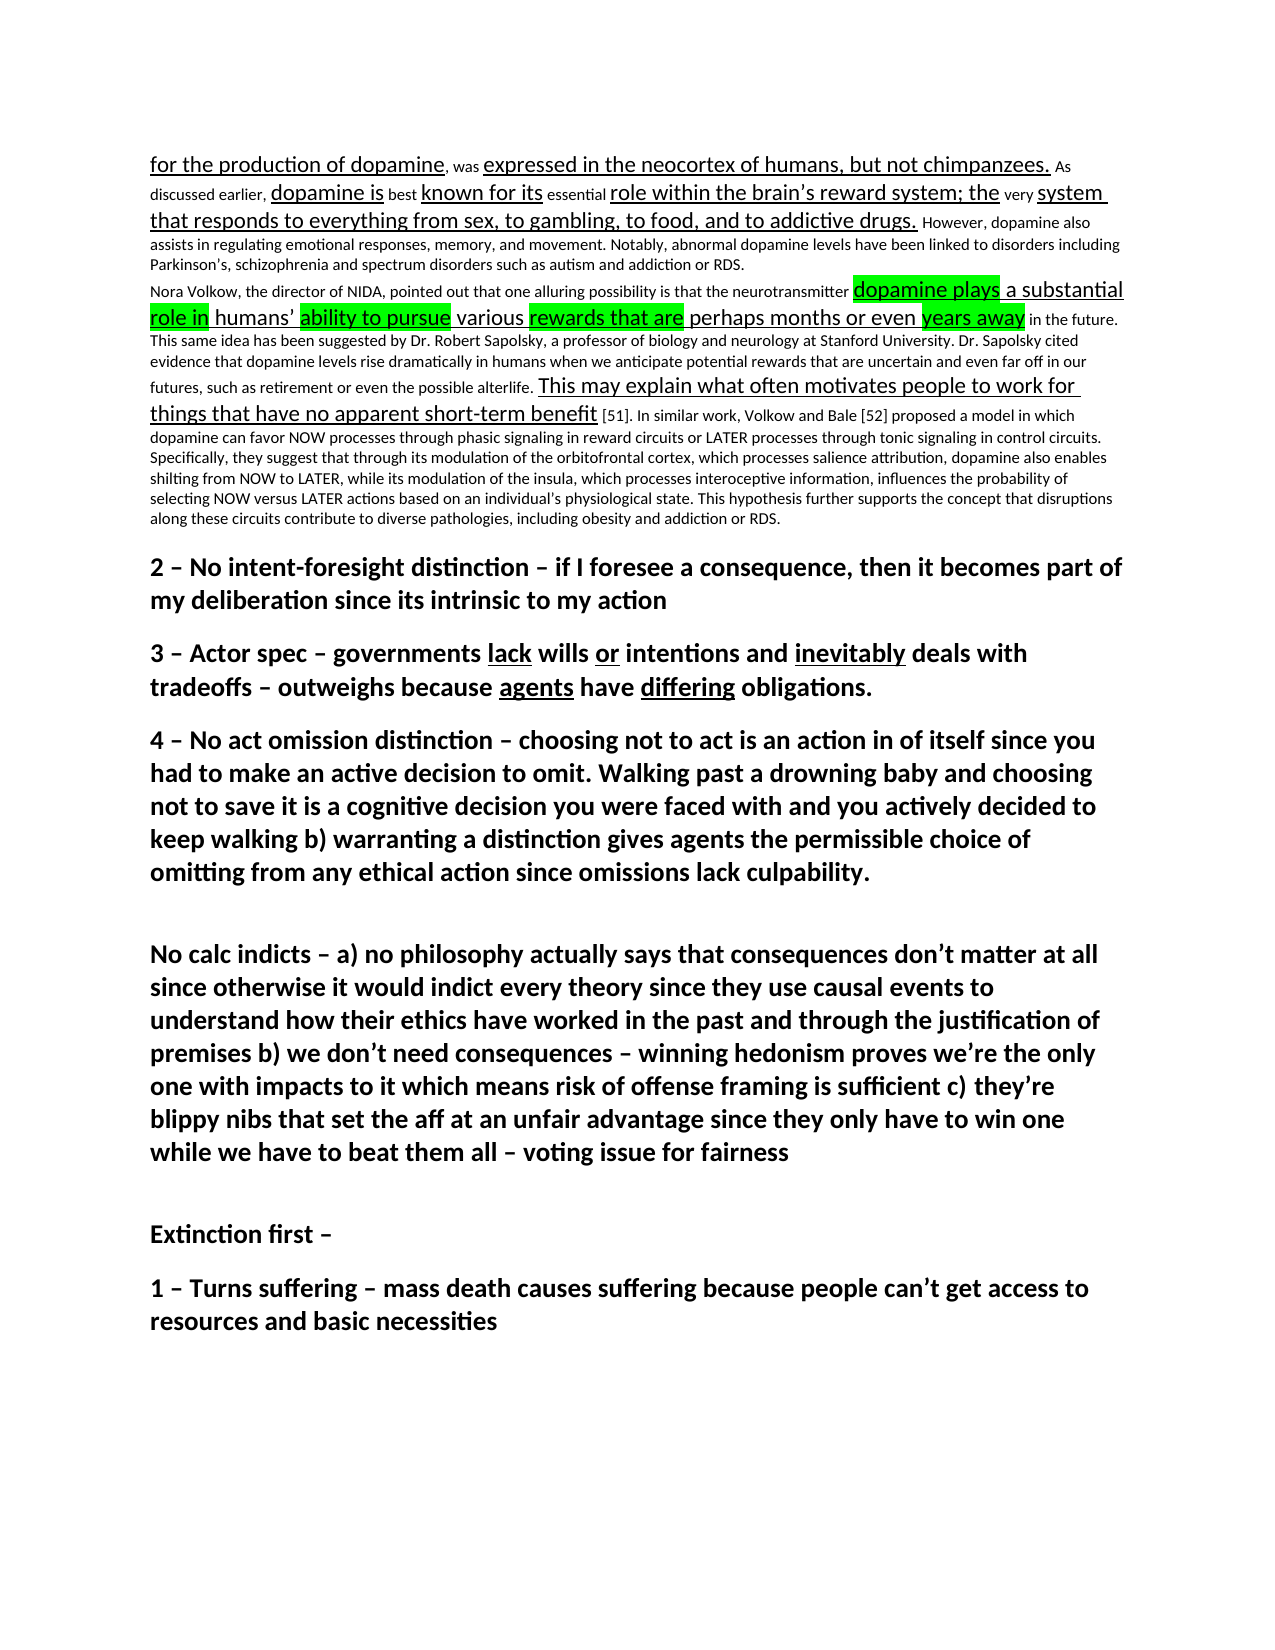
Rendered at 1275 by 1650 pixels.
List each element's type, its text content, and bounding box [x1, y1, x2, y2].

text Nora Volkow, the director of NIDA, pointed out that one alluring possibility is that the neurotransmitter dopamine plays a substantial role in humans’ ability to pursue various rewards that are perhaps months or even years away in the future. This same idea has been suggested by Dr. Robert Sapolsky, a professor of biology and neurology at Stanford University. Dr. Sapolsky cited evidence that dopamine levels rise dramatically in humans when we anticipate potential rewards that are uncertain and even far off in our futures, such as retirement or even the possible alterlife. This may explain what often motivates people to work for things that have no apparent short-term benefit [51]. In similar work, Volkow and Bale [52] proposed a model in which dopamine can favor NOW processes through phasic signaling in reward circuits or LATER processes through tonic signaling in control circuits. Specifically, they suggest that through its modulation of the orbitofrontal cortex, which processes salience attribution, dopamine also enables shilting from NOW to LATER, while its modulation of the insula, which processes interoceptive information, influences the probability of selecting NOW versus LATER actions based on an individual’s physiological state. This hypothesis further supports the concept that disruptions along these circuits contribute to diverse pathologies, including obesity and addiction or RDS. [150, 275, 1125, 529]
subtitle 2 – No intent-foresight distinction – if I foresee a consequence, then it becomes part of my deliberation since its intrinsic to my action [150, 550, 1125, 616]
subtitle 3 – Actor spec – governments lack wills or intentions and inevitably deals with tradeoffs – outweighs because agents have differing obligations. [150, 637, 1125, 703]
subtitle No calc indicts – a) no philosophy actually says that consequences don’t matter at all since otherwise it would indict every theory since they use causal events to understand how their ethics have worked in the past and through the justification of premises b) we don’t need consequences – winning hedonism proves we’re the only one with impacts to it which means risk of offense framing is sufficient c) they’re blippy nibs that set the aff at an unfair advantage since they only have to win one while we have to beat them all – voting issue for fairness [150, 937, 1125, 1169]
subtitle 4 – No act omission distinction – choosing not to act is an action in of itself since you had to make an active decision to omit. Walking past a drowning baby and choosing not to save it is a cognitive decision you were faced with and you actively decided to keep walking b) warranting a distinction gives agents the permissible choice of omitting from any ethical action since omissions lack culpability. [150, 723, 1125, 889]
subtitle Extinction first – [150, 1217, 1125, 1251]
subtitle 1 – Turns suffering – mass death causes suffering because people can’t get access to resources and basic necessities [150, 1271, 1125, 1337]
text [150, 150, 1125, 275]
